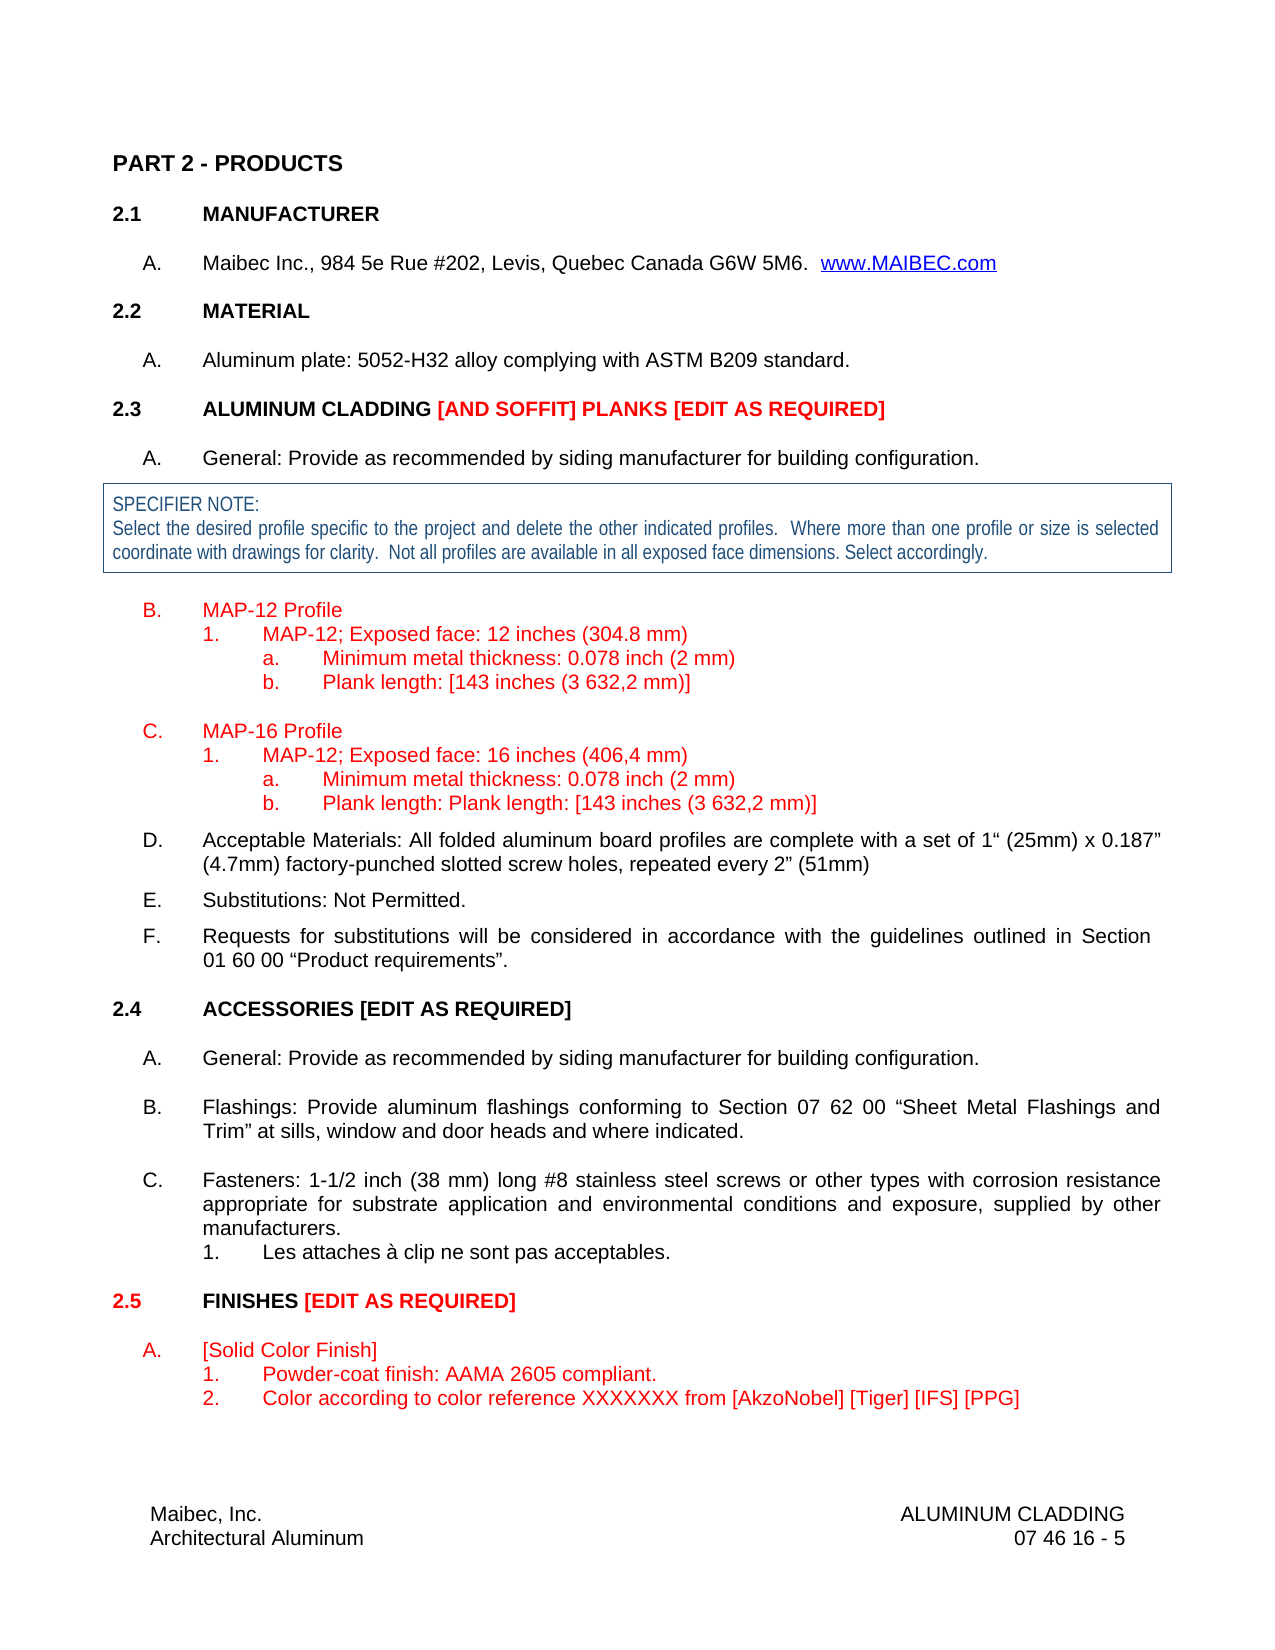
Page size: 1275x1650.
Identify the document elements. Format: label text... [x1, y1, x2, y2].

text MAP-12; Exposed face: 16 inches (406,4 mm) [202, 743, 1162, 767]
list Requests for substitutions will be considered in accordance with the guidelines outlined in Section 01 60 00 “Product requirements”. [143, 924, 1162, 972]
text General: Provide as recommended by siding manufacturer for building configuration. [142, 446, 1162, 470]
text MATERIAL [112, 299, 1162, 323]
text FINISHES [EDIT AS REQUIRED] [112, 1289, 1162, 1313]
text Fasteners: 1-1/2 inch (38 mm) long #8 stainless steel screws or other types with corrosion resistance appropriate for substrate application and environmental conditions and exposure, supplied by other manufacturers. [142, 1168, 1162, 1240]
text ACCESSORIES [EDIT AS REQUIRED] [112, 997, 1162, 1021]
text General: Provide as recommended by siding manufacturer for building configuration. [143, 1046, 1162, 1070]
text Plank length: [143 inches (3 632,2 mm)] [262, 670, 1162, 694]
list Aluminum plate: 5052-H32 alloy complying with ASTM B209 standard. [142, 348, 1162, 372]
text Flashings: Provide aluminum flashings conforming to Section 07 62 00 “Sheet Metal Flashings and Trim” at sills, window and door heads and where indicated. [143, 1095, 1162, 1143]
text PRODUCTS [112, 150, 1162, 176]
text MAP-12; Exposed face: 12 inches (304.8 mm) [202, 622, 1162, 646]
list Acceptable Materials: All folded aluminum board profiles are complete with a set of 1“ (25mm) x 0.187” (4.7mm) factory-punched slotted screw holes, repeated every 2” (51mm) [142, 827, 1162, 875]
text Plank length: Plank length: [143 inches (3 632,2 mm)] [262, 791, 1162, 815]
text ALUMINUM CLADDING [AND SOFFIT] PLANKS [EDIT AS REQUIRED] [112, 397, 1162, 421]
text [Solid Color Finish] [142, 1338, 1162, 1362]
text MANUFACTURER [112, 201, 1162, 225]
text Powder-coat finish: AAMA 2605 compliant. [202, 1362, 1162, 1386]
list Maibec Inc., 984 5e Rue #202, Levis, Quebec Canada G6W 5M6. www.MAIBEC.com [142, 250, 1162, 274]
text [202, 1386, 1162, 1410]
text MAP-16 Profile [142, 719, 1162, 743]
list Substitutions: Not Permitted. [143, 888, 1162, 912]
text Minimum metal thickness: 0.078 inch (2 mm) [262, 767, 1162, 791]
text Minimum metal thickness: 0.078 inch (2 mm) [262, 646, 1162, 670]
text Select the desired profile specific to the project and delete the other indicated profiles. Where more than one profile or size is selected coordinate with drawings for clarity. Not all profiles are available in all exposed face dimensions. Select accordingly. [104, 507, 1171, 572]
text SPECIFIER NOTE: [104, 484, 1171, 507]
text MAP-12 Profile [142, 598, 1162, 622]
text Les attaches à clip ne sont pas acceptables. [202, 1240, 1162, 1264]
